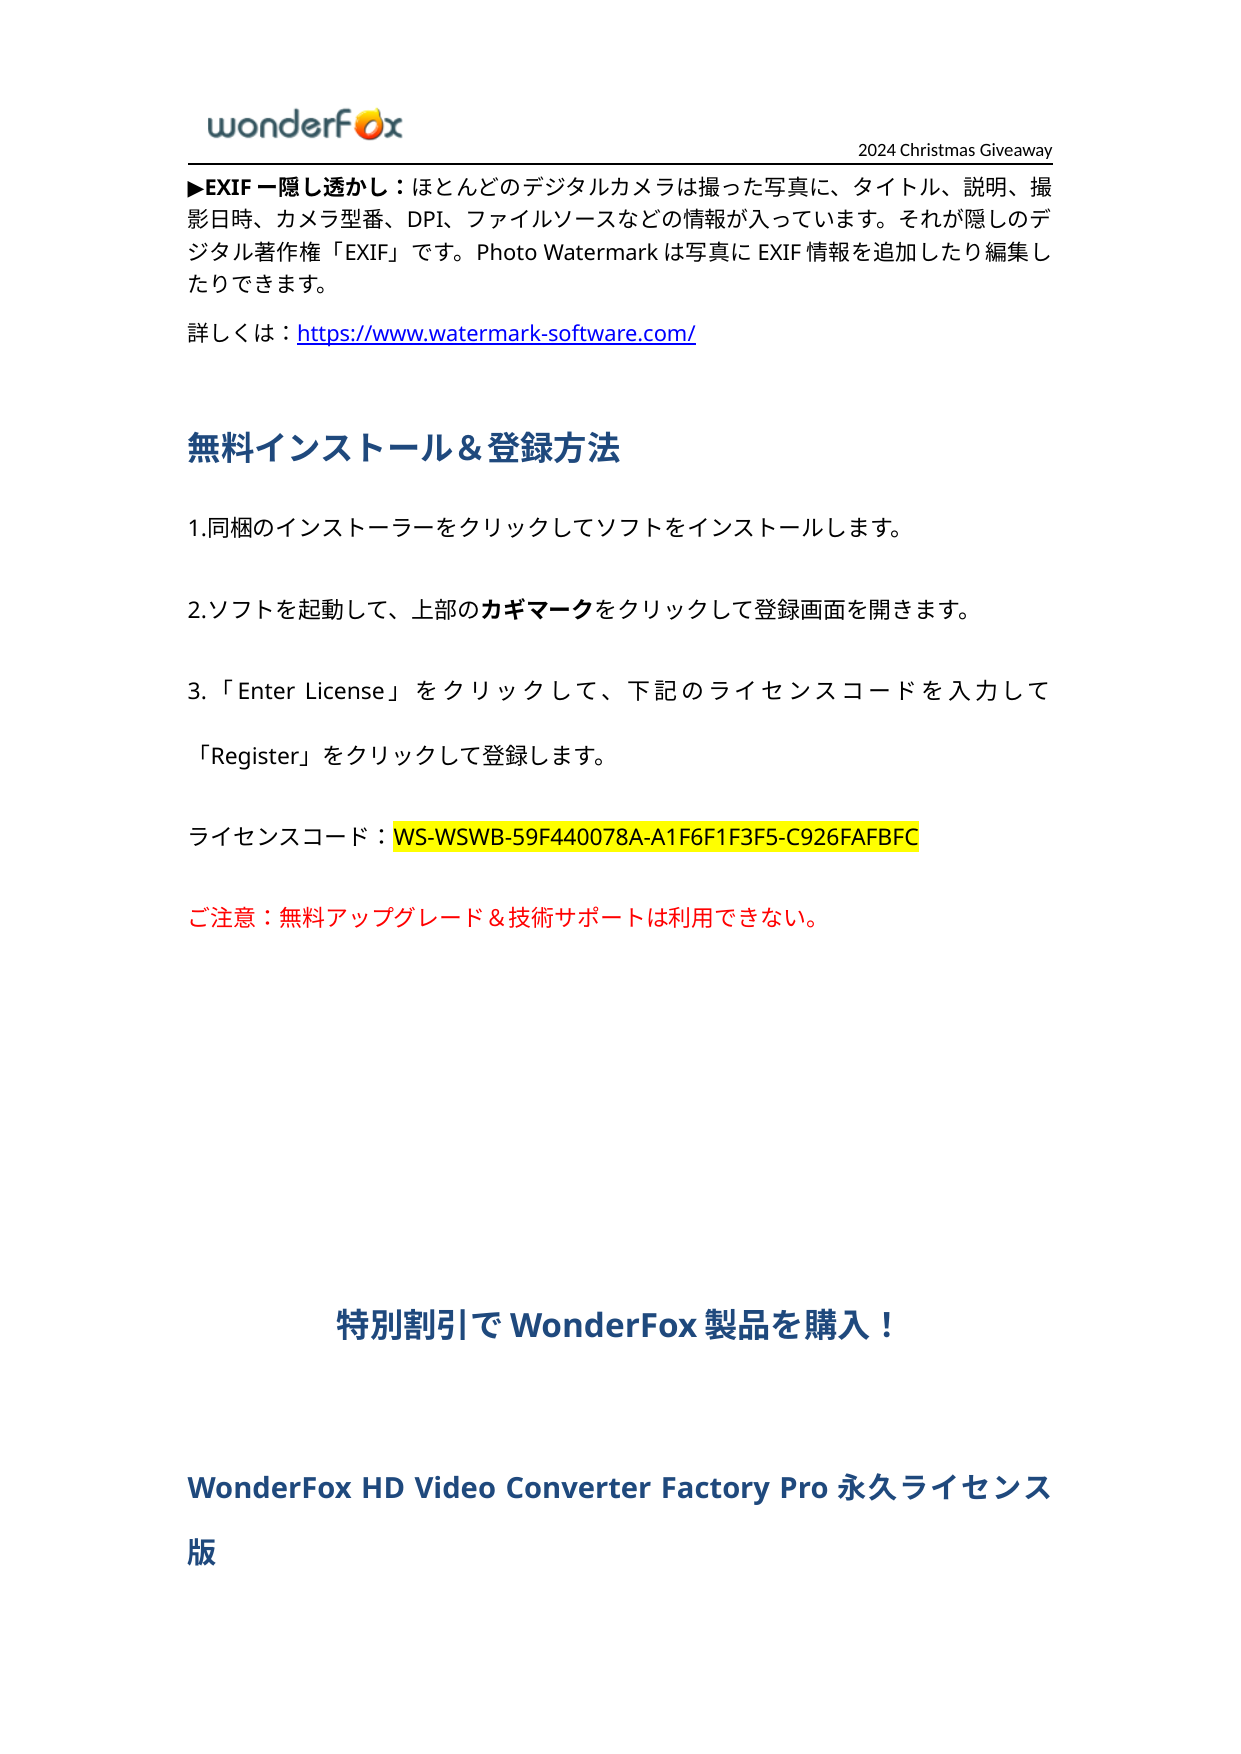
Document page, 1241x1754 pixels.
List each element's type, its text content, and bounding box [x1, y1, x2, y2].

text WonderFox HD Video Converter Factory Pro永久ライセンス版 [187, 1453, 1053, 1583]
text ご注意：無料アップグレード＆技術サポートは利用できない。 [187, 884, 1053, 949]
text 無料インストール＆登録方法 [187, 413, 1053, 478]
text 3.「Enter License」をクリックして、下記のライセンスコードを入力して「Register」をクリックして登録します。 [187, 657, 1053, 787]
picture [187, 88, 428, 157]
text 特別割引でWonderFox製品を購入！ [187, 1291, 1053, 1356]
text 詳しくは：https://www.watermark-software.com/ [187, 316, 1053, 348]
text 1.同梱のインストーラーをクリックしてソフトをインストールします。 [187, 494, 1053, 559]
text ▶EXIFー隠し透かし：ほとんどのデジタルカメラは撮った写真に、タイトル、説明、撮影日時、カメラ型番、DPI、ファイルソースなどの情報が入っています。それが隠しのデジタル著作権「EXIF」です。Photo Watermarkは写真にEXIF情報を追加したり編集したりできます。 [187, 169, 1053, 299]
text 2.ソフトを起動して、上部のカギマークをクリックして登録画面を開きます。 [187, 576, 1053, 641]
text ライセンスコード：WS-WSWB-59F440078A-A1F6F1F3F5-C926FAFBFC [187, 803, 1053, 868]
